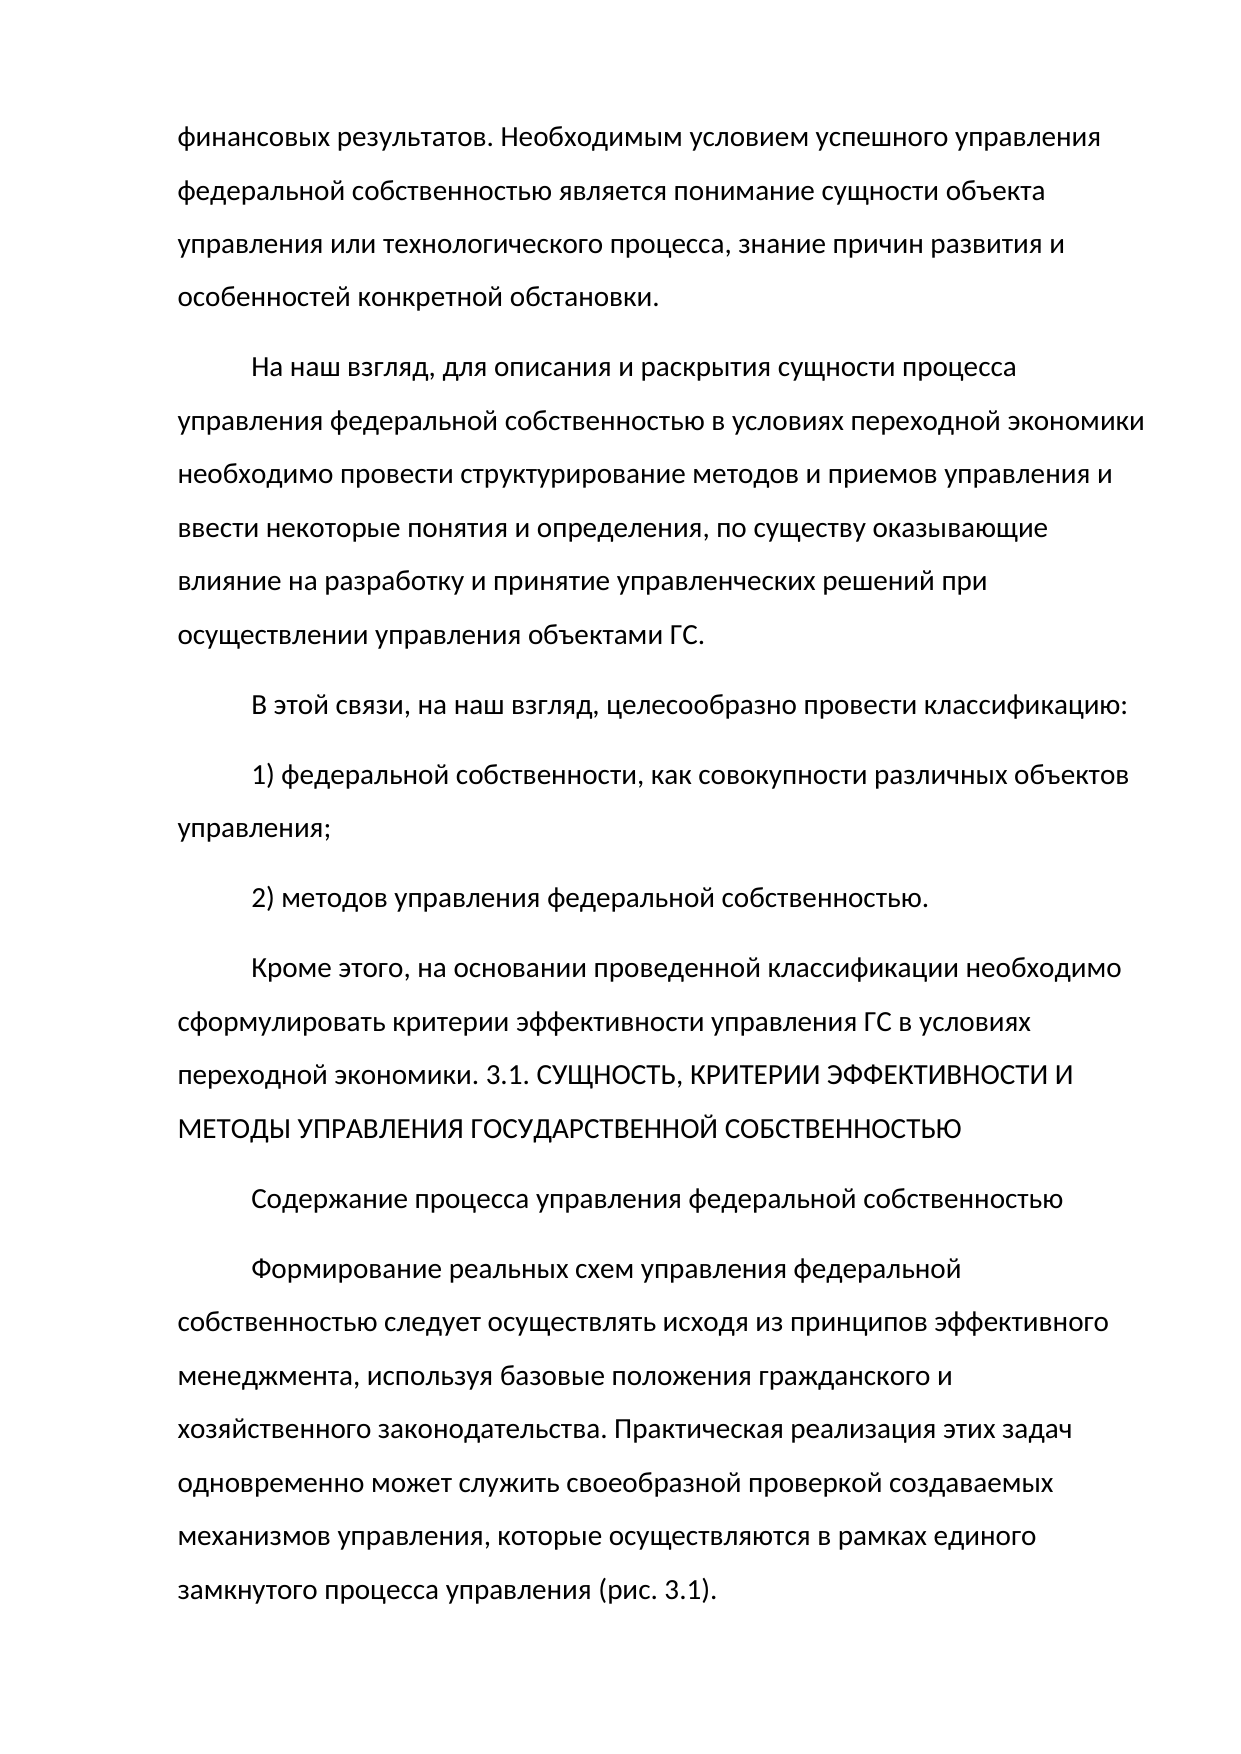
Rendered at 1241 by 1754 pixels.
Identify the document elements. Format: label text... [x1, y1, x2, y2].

text 2) методов управления федеральной собственностью. [177, 879, 1152, 915]
text Кроме этого, на основании проведенной классификации необходимо сформулировать критерии эффективности управления ГС в условиях переходной экономики. 3.1. СУЩНОСТЬ, КРИТЕРИИ ЭФФЕКТИВНОСТИ И МЕТОДЫ УПРАВЛЕНИЯ ГОСУДАРСТВЕННОЙ СОБСТВЕННОСТЬЮ [177, 949, 1152, 1146]
text 1) федеральной собственности, как совокупности различных объектов управления; [177, 756, 1152, 845]
text На наш взгляд, для описания и раскрытия сущности процесса управления федеральной собственностью в условиях переходной экономики необходимо провести структурирование методов и приемов управления и ввести некоторые понятия и определения, по существу оказывающие влияние на разработку и принятие управленческих решений при осуществлении управления объектами ГС. [177, 348, 1152, 651]
text В этой связи, на наш взгляд, целесообразно провести классификацию: [177, 686, 1152, 721]
text Формирование реальных схем управления федеральной собственностью следует осуществлять исходя из принципов эффективного менеджмента, используя базовые положения гражданского и хозяйственного законодательства. Практическая реализация этих задач одновременно может служить своеобразной проверкой создаваемых механизмов управления, которые осуществляются в рамках единого замкнутого процесса управления (рис. 3.1). [177, 1250, 1152, 1606]
text Содержание процесса управления федеральной собственностью [177, 1180, 1152, 1216]
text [177, 118, 1152, 314]
